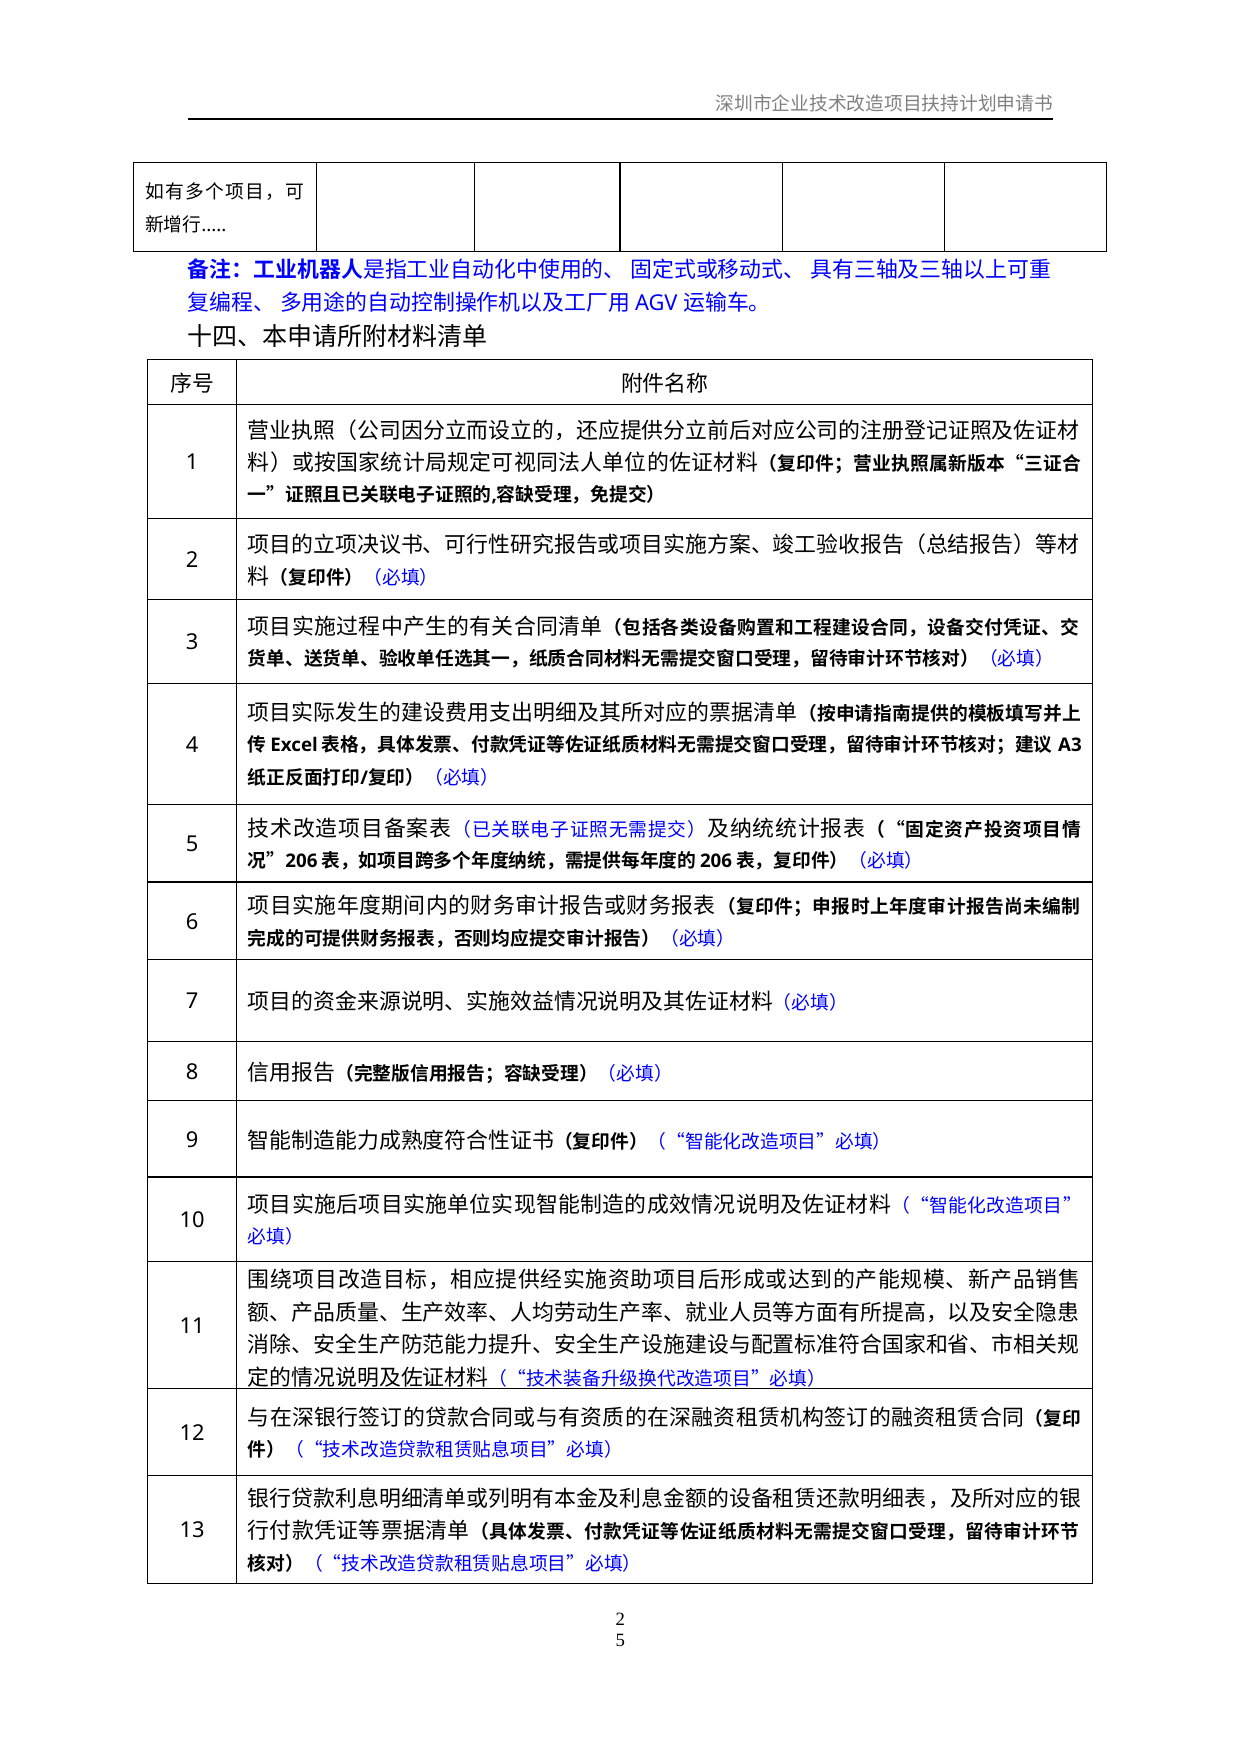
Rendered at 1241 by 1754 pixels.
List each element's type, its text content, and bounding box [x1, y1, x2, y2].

table_cell 11 [148, 1262, 236, 1387]
table_cell 1 [148, 405, 236, 517]
table_cell 9 [148, 1101, 236, 1176]
table_cell 技术改造项目备案表（已关联电子证照无需提交）及纳统统计报表（“固定资产投资项目情况”206表，如项目跨多个年度纳统，需提供每年度的206表，复印件）（必填） [237, 805, 1092, 881]
table_cell [945, 163, 1106, 251]
table_cell 6 [148, 883, 236, 959]
table_cell 与在深银行签订的贷款合同或与有资质的在深融资租赁机构签订的融资租赁合同（复印件）（“技术改造贷款租赁贴息项目”必填） [237, 1389, 1092, 1475]
table_cell 银行贷款利息明细清单或列明有本金及利息金额的设备租赁还款明细表，及所对应的银行付款凭证等票据清单（具体发票、付款凭证等佐证纸质材料无需提交窗口受理，留待审计环节核对）（“技术改造贷款租赁贴息项目”必填） [237, 1476, 1092, 1583]
table_cell 10 [148, 1178, 236, 1261]
table_cell 项目实际发生的建设费用支出明细及其所对应的票据清单（按申请指南提供的模板填写并上传Excel表格，具体发票、付款凭证等佐证纸质材料无需提交窗口受理，留待审计环节核对；建议A3纸正反面打印/复印）（必填） [237, 684, 1092, 804]
table_cell 如有多个项目，可新增行..... [134, 163, 316, 251]
table_cell 2 [148, 519, 236, 599]
table_cell 智能制造能力成熟度符合性证书（复印件）（“智能化改造项目”必填） [237, 1101, 1092, 1176]
table_cell [475, 163, 619, 251]
table_cell 围绕项目改造目标，相应提供经实施资助项目后形成或达到的产能规模、新产品销售额、产品质量、生产效率、人均劳动生产率、就业人员等方面有所提高，以及安全隐患消除、安全生产防范能力提升、安全生产设施建设与配置标准符合国家和省、市相关规定的情况说明及佐证材料（“技术装备升级换代改造项目”必填） [237, 1262, 1092, 1387]
text 备注：工业机器人是指工业自动化中使用的、 固定式或移动式、 具有三轴及三轴以上可重复编程、 多用途的自动控制操作机以及工厂用 AGV 运输车。 [187, 252, 1053, 317]
table_header 序号 [148, 360, 236, 404]
table_cell 项目的立项决议书、可行性研究报告或项目实施方案、竣工验收报告（总结报告）等材料（复印件）（必填） [237, 519, 1092, 599]
table_cell 12 [148, 1389, 236, 1475]
table_cell 8 [148, 1042, 236, 1100]
table_cell 项目实施年度期间内的财务审计报告或财务报表（复印件；申报时上年度审计报告尚未编制完成的可提供财务报表，否则均应提交审计报告）（必填） [237, 883, 1092, 959]
table_cell 7 [148, 960, 236, 1041]
table_cell 项目实施后项目实施单位实现智能制造的成效情况说明及佐证材料（“智能化改造项目”必填） [237, 1178, 1092, 1261]
table_cell 营业执照（公司因分立而设立的，还应提供分立前后对应公司的注册登记证照及佐证材料）或按国家统计局规定可视同法人单位的佐证材料（复印件；营业执照属新版本“三证合一”证照且已关联电子证照的,容缺受理，免提交） [237, 405, 1092, 517]
table_cell [783, 163, 944, 251]
table_cell 项目的资金来源说明、实施效益情况说明及其佐证材料（必填） [237, 960, 1092, 1041]
text 十四、本申请所附材料清单 [187, 317, 1053, 353]
table_cell [621, 163, 782, 251]
table_cell 项目实施过程中产生的有关合同清单（包括各类设备购置和工程建设合同，设备交付凭证、交货单、送货单、验收单任选其一，纸质合同材料无需提交窗口受理，留待审计环节核对）（必填） [237, 600, 1092, 682]
table_cell 信用报告（完整版信用报告；容缺受理）（必填） [237, 1042, 1092, 1100]
table_cell 4 [148, 684, 236, 804]
table_cell 3 [148, 600, 236, 682]
table_cell [317, 163, 474, 251]
table_cell 5 [148, 805, 236, 881]
table_header 附件名称 [237, 360, 1092, 404]
table_cell 13 [148, 1476, 236, 1583]
